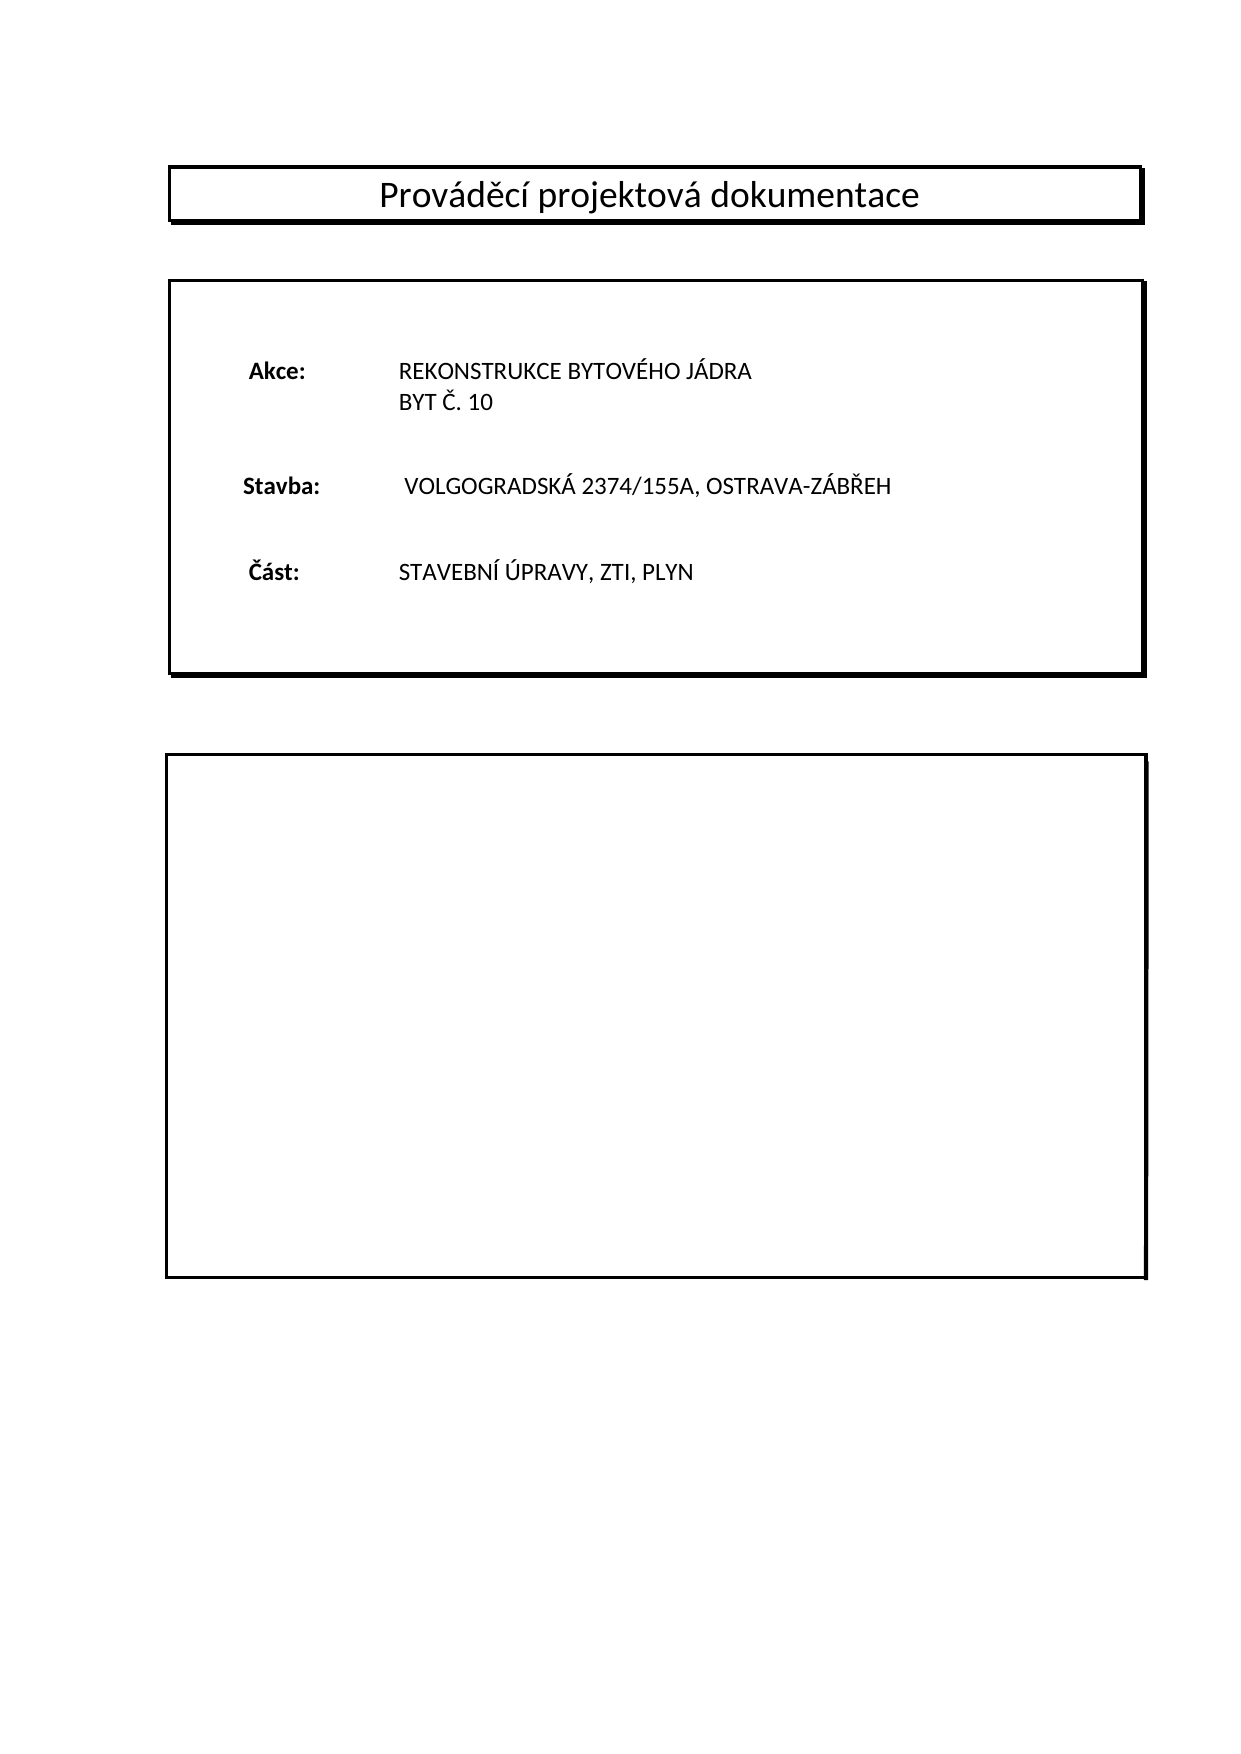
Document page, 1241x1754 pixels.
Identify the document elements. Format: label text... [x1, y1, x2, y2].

text Stavba: VOLGOGRADSKÁ 2374/155A, OSTRAVA-ZÁBŘEH [171, 465, 1141, 501]
text Prováděcí projektová dokumentace [171, 169, 1139, 219]
text Část: STAVEBNÍ ÚPRAVY, ZTI, PLYN [171, 551, 1141, 587]
text Akce: REKONSTRUKCE BYTOVÉHO JÁDRA [177, 356, 1122, 386]
text BYT Č. 10 [177, 386, 1122, 417]
